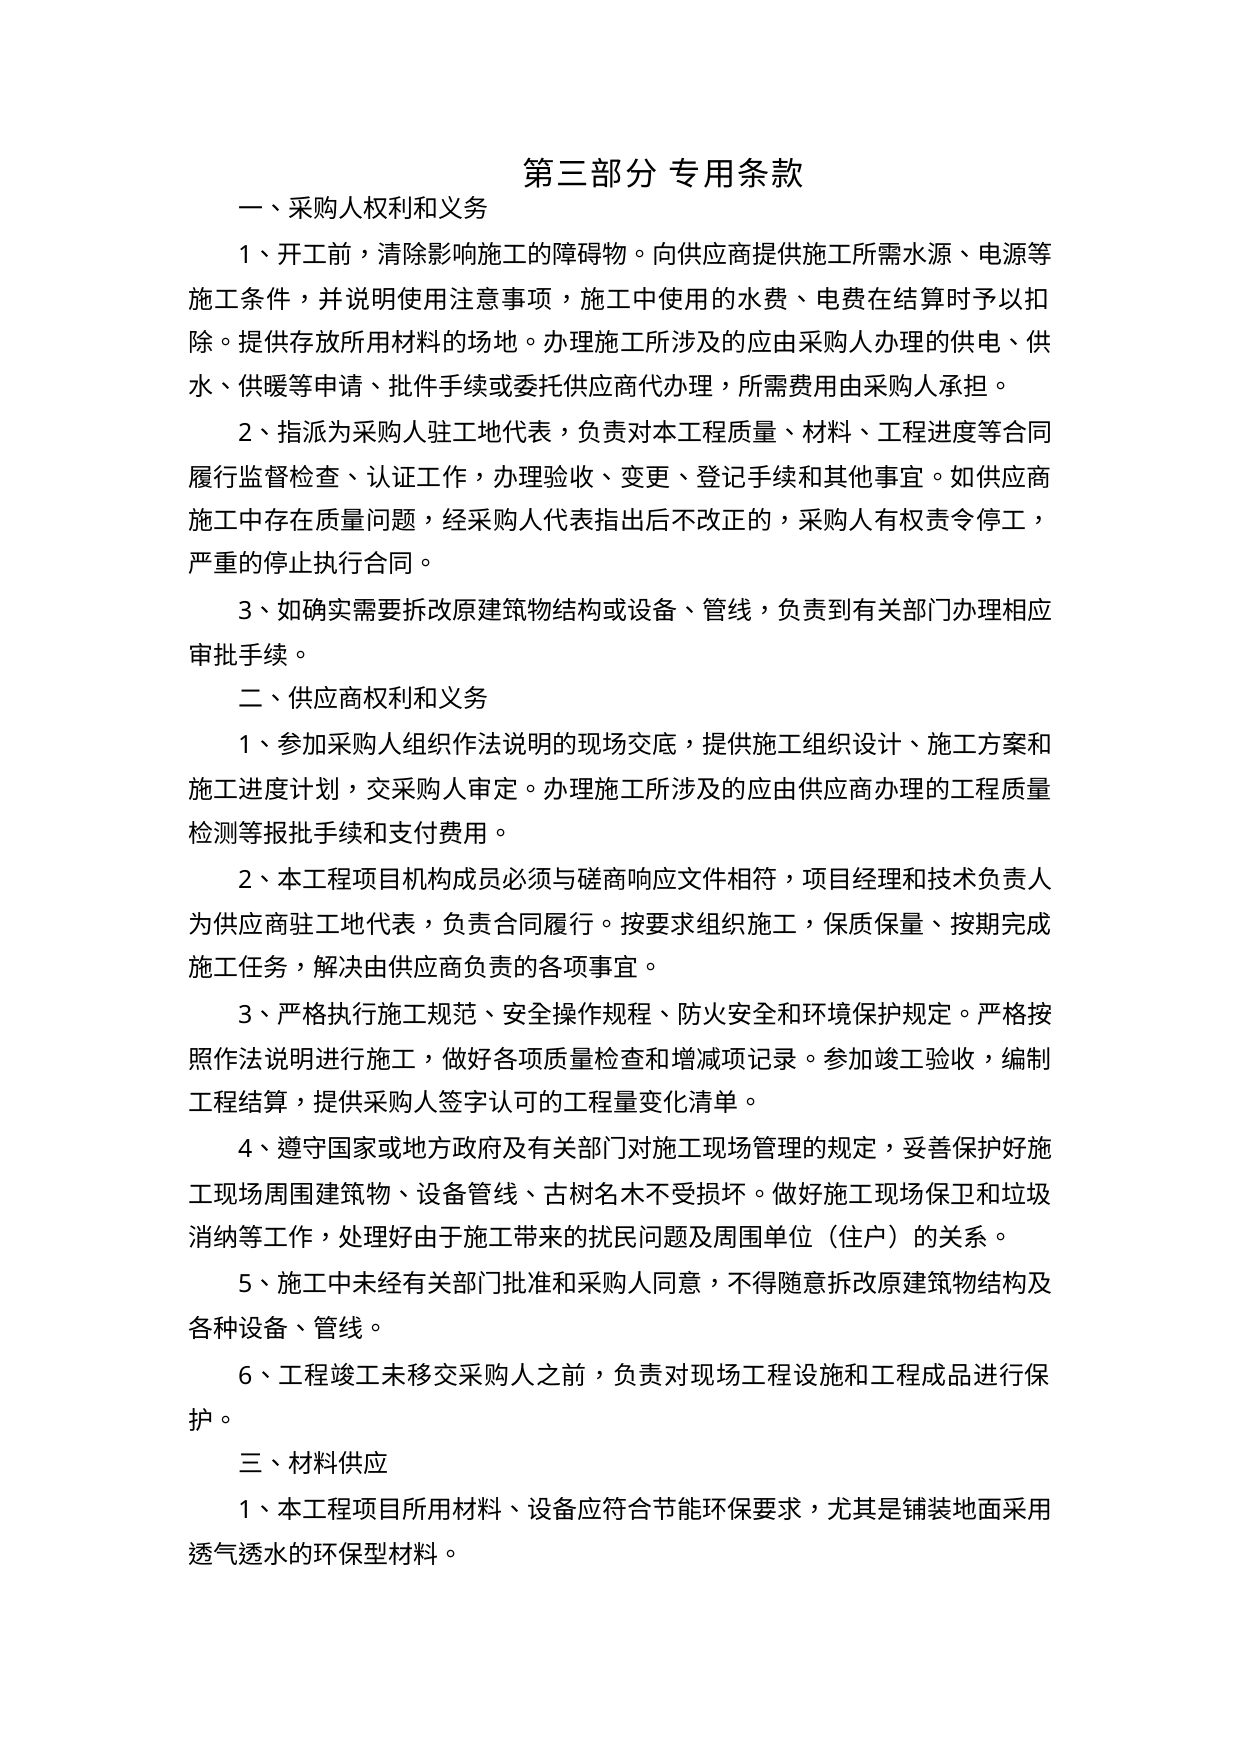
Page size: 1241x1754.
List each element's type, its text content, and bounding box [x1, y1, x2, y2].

text 5、施工中未经有关部门批准和采购人同意，不得随意拆改原建筑物结构及各种设备、管线。 [188, 1266, 1052, 1343]
text 1、开工前，清除影响施工的障碍物。向供应商提供施工所需水源、电源等施工条件，并说明使用注意事项，施工中使用的水费、电费在结算时予以扣除。提供存放所用材料的场地。办理施工所涉及的应由采购人办理的供电、供水、供暖等申请、批件手续或委托供应商代办理，所需费用由采购人承担。 [188, 237, 1052, 400]
text 3、如确实需要拆改原建筑物结构或设备、管线，负责到有关部门办理相应审批手续。 [188, 592, 1052, 669]
text 1、本工程项目所用材料、设备应符合节能环保要求，尤其是铺装地面采用透气透水的环保型材料。 [188, 1492, 1052, 1569]
text 4、遵守国家或地方政府及有关部门对施工现场管理的规定，妥善保护好施工现场周围建筑物、设备管线、古树名木不受损坏。做好施工现场保卫和垃圾消纳等工作，处理好由于施工带来的扰民问题及周围单位（住户）的关系。 [188, 1131, 1052, 1251]
text 2、指派为采购人驻工地代表，负责对本工程质量、材料、工程进度等合同履行监督检查、认证工作，办理验收、变更、登记手续和其他事宜。如供应商施工中存在质量问题，经采购人代表指出后不改正的，采购人有权责令停工，严重的停止执行合同。 [188, 414, 1052, 578]
text 三、材料供应 [188, 1449, 1052, 1478]
text 一、采购人权利和义务 [188, 194, 1052, 222]
text 1、参加采购人组织作法说明的现场交底，提供施工组织设计、施工方案和施工进度计划，交采购人审定。办理施工所涉及的应由供应商办理的工程质量检测等报批手续和支付费用。 [188, 727, 1052, 847]
text 3、严格执行施工规范、安全操作规程、防火安全和环境保护规定。严格按照作法说明进行施工，做好各项质量检查和增减项记录。参加竣工验收，编制工程结算，提供采购人签字认可的工程量变化清单。 [188, 996, 1052, 1117]
text 二、供应商权利和义务 [188, 684, 1052, 713]
text 2、本工程项目机构成员必须与磋商响应文件相符，项目经理和技术负责人为供应商驻工地代表，负责合同履行。按要求组织施工，保质保量、按期完成施工任务，解决由供应商负责的各项事宜。 [188, 862, 1052, 982]
text 第三部分 专用条款 [522, 150, 1052, 194]
text 6、工程竣工未移交采购人之前，负责对现场工程设施和工程成品进行保护。 [188, 1357, 1052, 1434]
